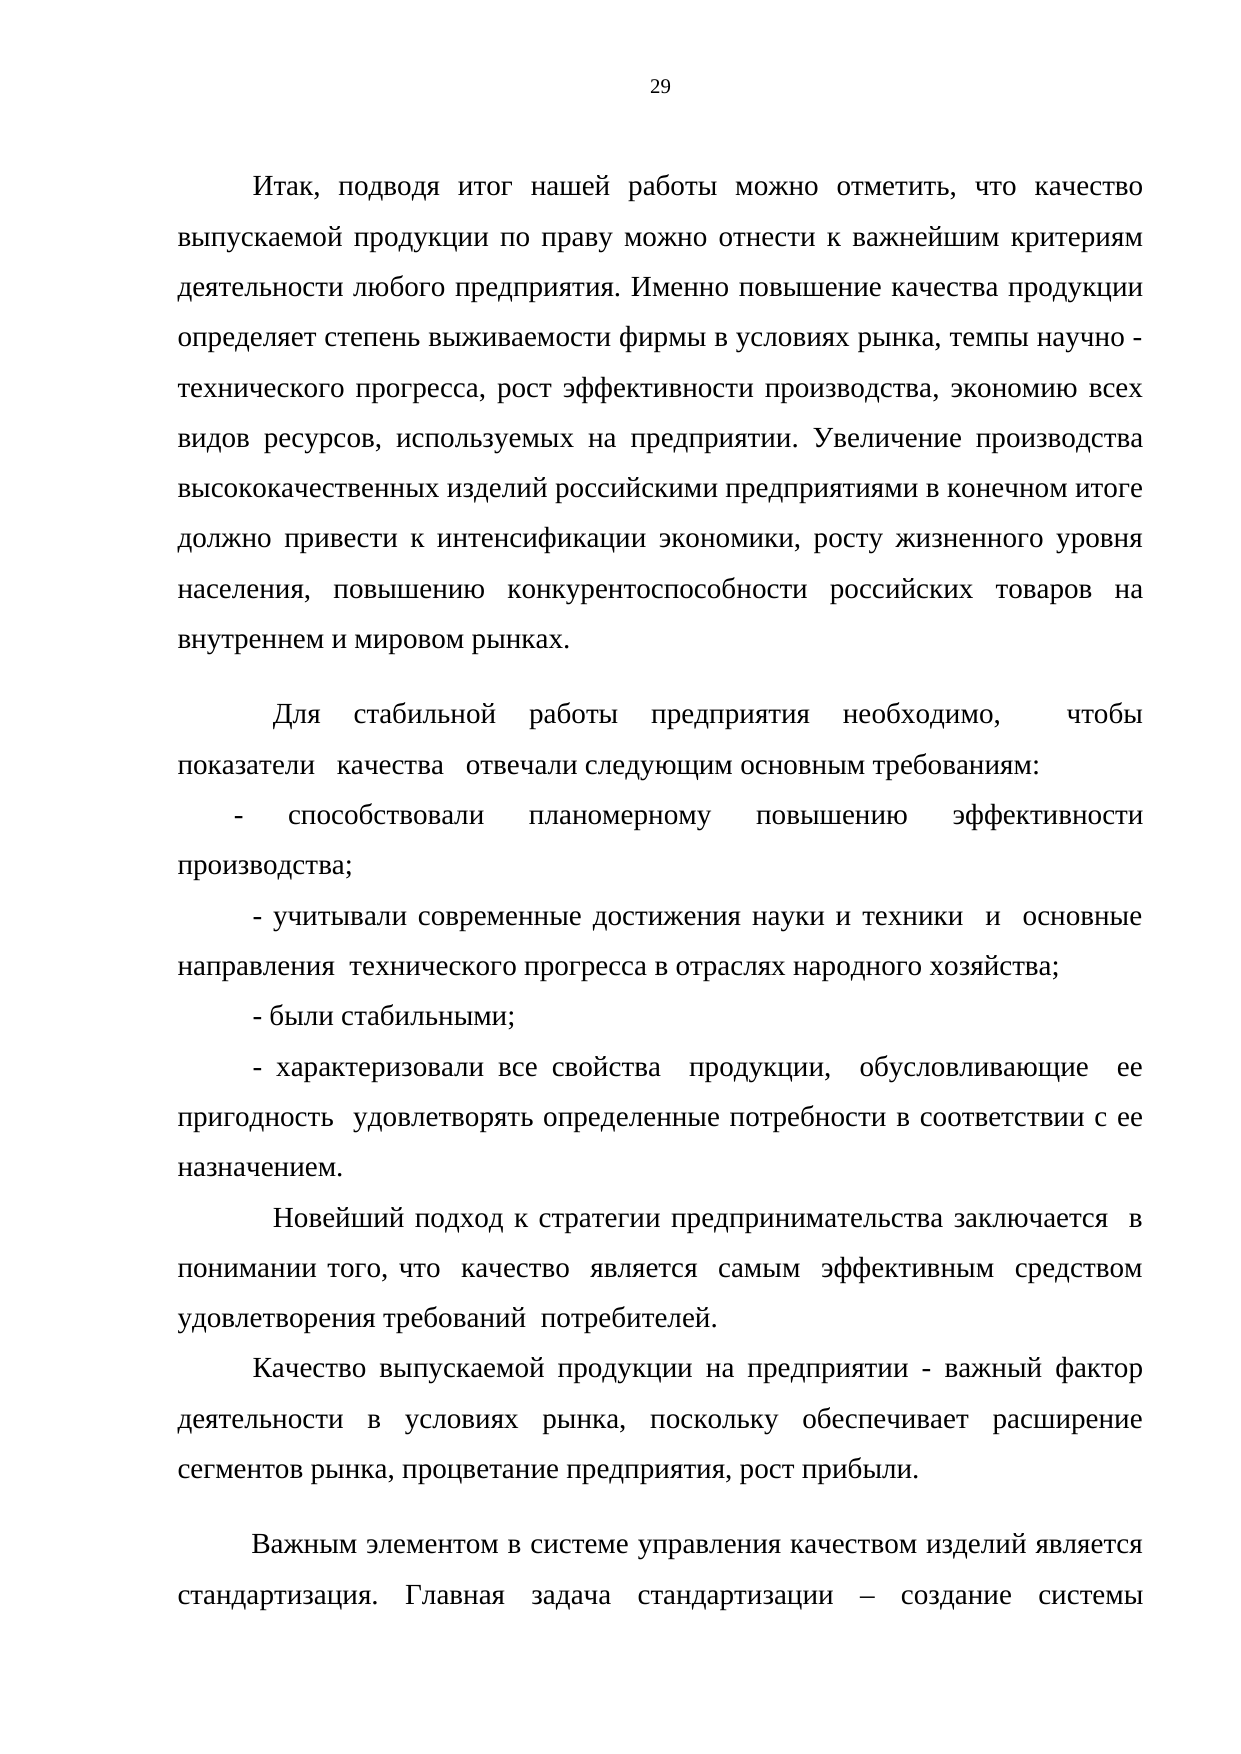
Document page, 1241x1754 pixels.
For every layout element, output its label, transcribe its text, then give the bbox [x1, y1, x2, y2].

text - учитывали современные достижения науки и техники и основные направления технического прогресса в отраслях народного хозяйства; [177, 898, 1144, 982]
text Качество выпускаемой продукции на предприятии - важный фактор деятельности в условиях рынка, поскольку обеспечивает расширение сегментов рынка, процветание предприятия, рост прибыли. [177, 1351, 1144, 1485]
text Для стабильной работы предприятия необходимо, чтобы показатели качества отвечали следующим основным требованиям: [177, 697, 1144, 780]
text Новейший подход к стратегии предпринимательства заключается в понимании того, что качество является самым эффективным средством удовлетворения требований потребителей. [177, 1200, 1144, 1334]
text - были стабильными; [177, 998, 1144, 1032]
text - характеризовали все свойства продукции, обусловливающие ее пригодность удовлетворять определенные потребности в соответствии с ее назначением. [177, 1049, 1144, 1183]
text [177, 1527, 1144, 1610]
text - способствовали планомерному повышению эффективности производства; [177, 797, 1144, 881]
text Итак, подводя итог нашей работы можно отметить, что качество выпускаемой продукции по праву можно отнести к важнейшим критериям деятельности любого предприятия. Именно повышение качества продукции определяет степень выживаемости фирмы в условиях рынка, темпы научно - технического прогресса, рост эффективности производства, экономию всех видов ресурсов, используемых на предприятии. Увеличение производства высококачественных изделий российскими предприятиями в конечном итоге должно привести к интенсификации экономики, росту жизненного уровня населения, повышению конкурентоспособности российских товаров на внутреннем и мировом рынках. [177, 168, 1144, 655]
